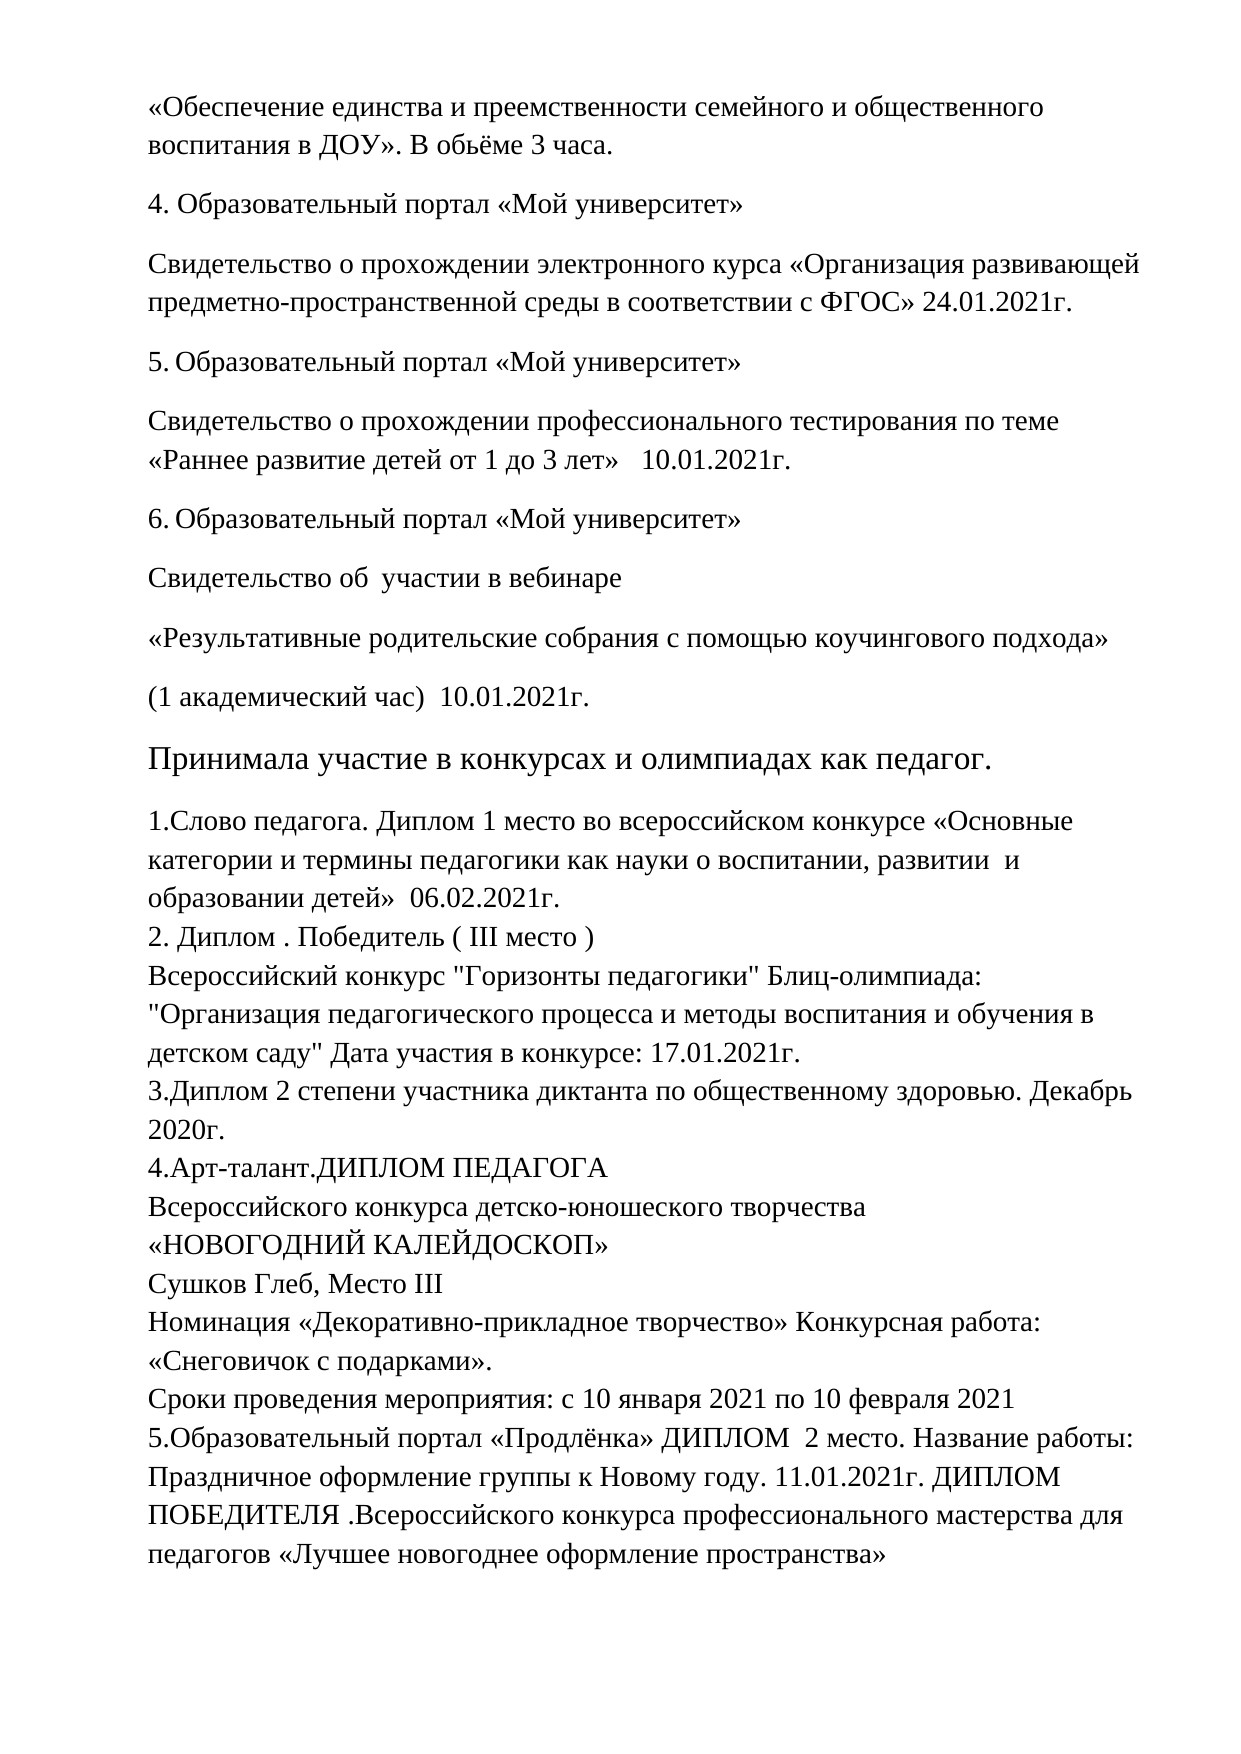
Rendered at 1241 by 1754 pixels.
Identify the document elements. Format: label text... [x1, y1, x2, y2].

text "Организация педагогического процесса и методы воспитания и обучения в детском саду" Дата участия в конкурсе: 17.01.2021г. [148, 996, 1152, 1068]
text Всероссийского конкурса детско-юношеского творчества [148, 1189, 1152, 1222]
text 4.Арт-талант.ДИПЛОМ ПЕДАГОГА [148, 1150, 1152, 1184]
text 3.Диплом 2 степени участника диктанта по общественному здоровью. Декабрь 2020г. [148, 1073, 1152, 1145]
text Свидетельство об участии в вебинаре [148, 561, 1152, 594]
text 6. Образовательный портал «Мой университет» [148, 501, 1152, 535]
text «НОВОГОДНИЙ КАЛЕЙДОСКОП» [148, 1227, 1152, 1261]
text Свидетельство о прохождении электронного курса «Организация развивающей предметно-пространственной среды в соответствии с ФГОС» 24.01.2021г. [148, 246, 1152, 318]
text 5. Образовательный портал «Мой университет» [148, 344, 1152, 377]
text Сушков Глеб, Место III [148, 1266, 1152, 1299]
text «Результативные родительские собрания с помощью коучингового подхода» [148, 620, 1152, 653]
text 5.Образовательный портал «Продлёнка» ДИПЛОМ 2 место. Название работы: Праздничное оформление группы к Новому году. 11.01.2021г. ДИПЛОМ ПОБЕДИТЕЛЯ .Всероссийского конкурса профессионального мастерства для педагогов «Лучшее новогоднее оформление пространства» [148, 1420, 1152, 1569]
text Сроки проведения мероприятия: c 10 января 2021 по 10 февраля 2021 [148, 1382, 1152, 1415]
text 2. Диплом . Победитель ( III место ) [148, 919, 1152, 953]
text 4. Образовательный портал «Мой университет» [148, 187, 1152, 220]
text Свидетельство о прохождении профессионального тестирования по теме «Раннее развитие детей от 1 до 3 лет» 10.01.2021г. [148, 403, 1152, 475]
text 1.Слово педагога. Диплом 1 место во всероссийском конкурсе «Основные категории и термины педагогики как науки о воспитании, развитии и образовании детей» 06.02.2021г. [148, 803, 1152, 914]
text Принимала участие в конкурсах и олимпиадах как педагог. [148, 739, 1152, 777]
text (1 академический час) 10.01.2021г. [148, 679, 1152, 713]
text Всероссийский конкурс "Горизонты педагогики" Блиц-олимпиада: [148, 958, 1152, 991]
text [148, 89, 1152, 161]
text Номинация «Декоративно-прикладное творчество» Конкурсная работа: «Снеговичок с подарками». [148, 1304, 1152, 1377]
